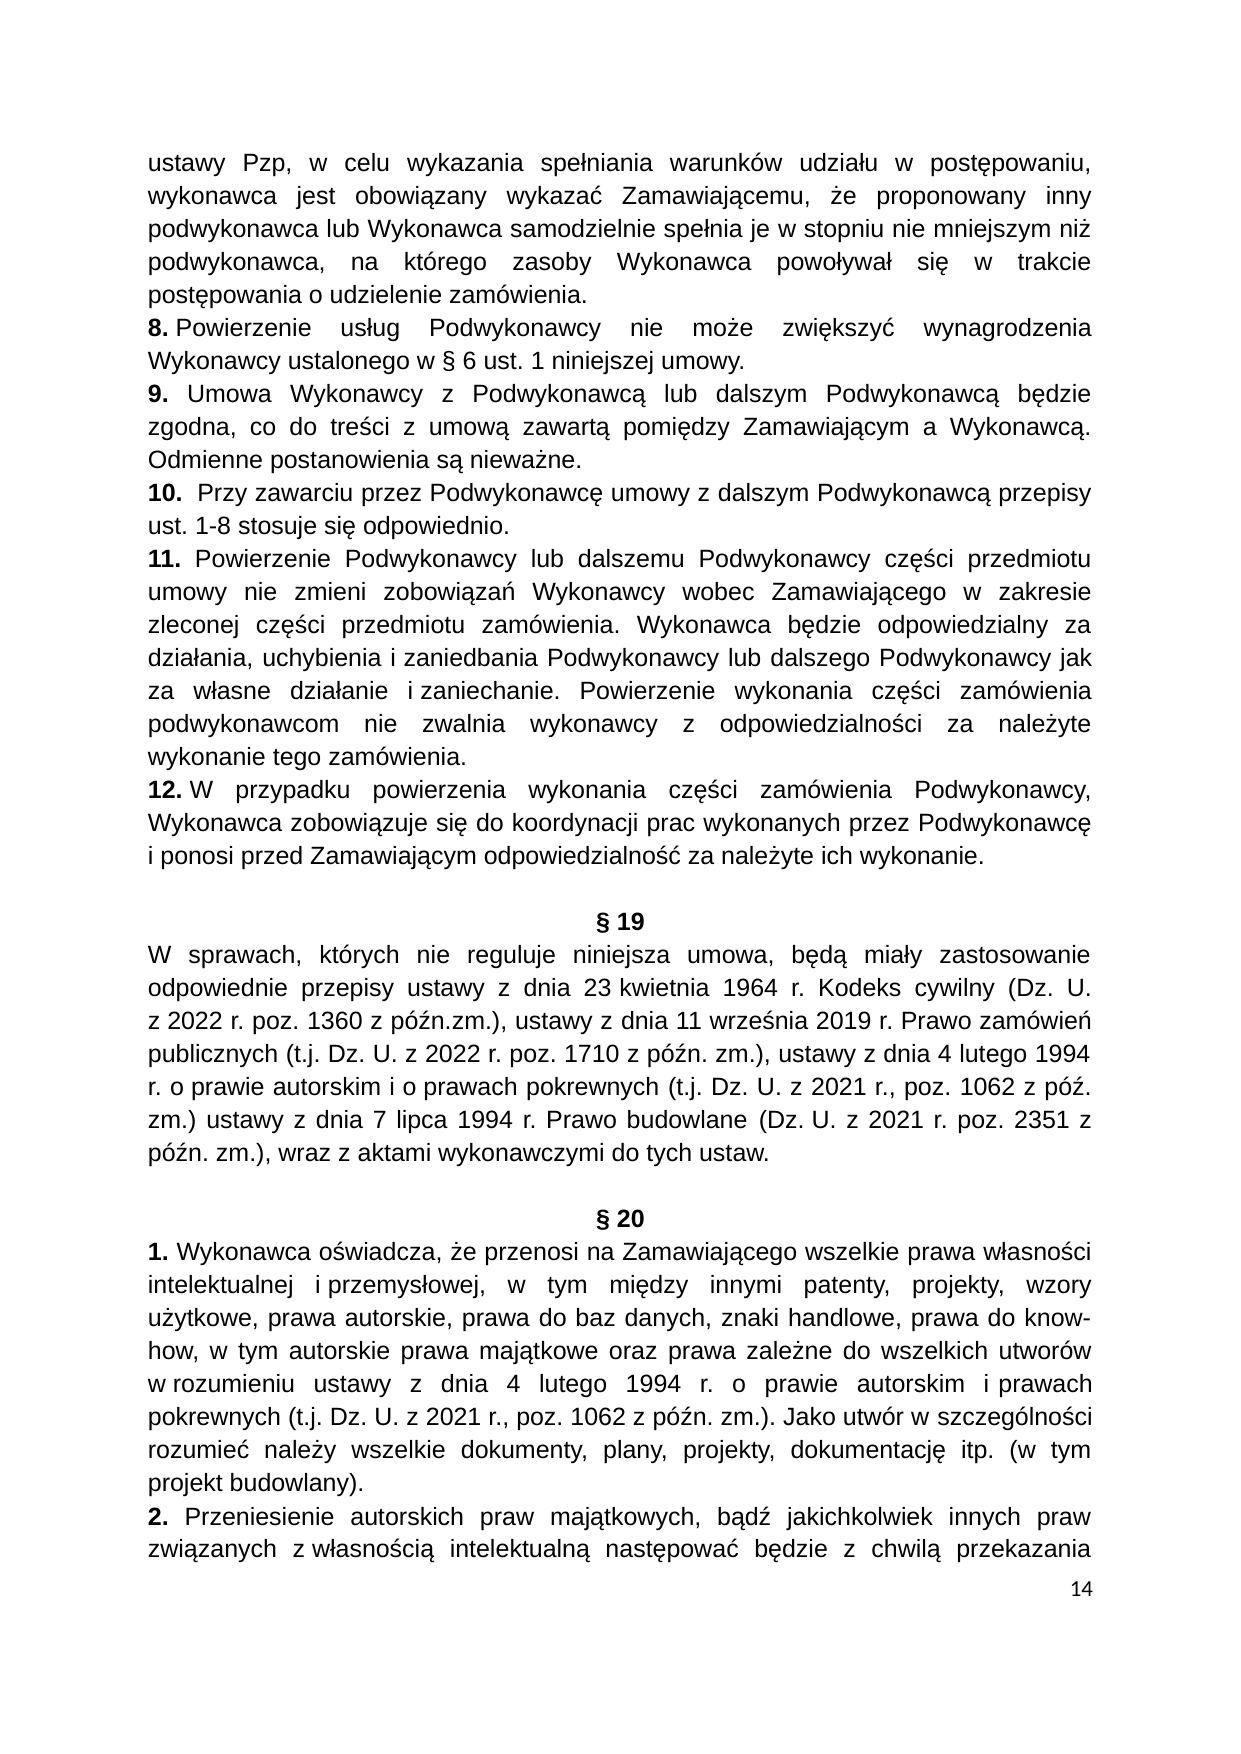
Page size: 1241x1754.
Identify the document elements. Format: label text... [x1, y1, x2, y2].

text W sprawach, których nie reguluje niniejsza umowa, będą miały zastosowanie odpowiednie przepisy ustawy z dnia 23 kwietnia 1964 r. Kodeks cywilny (Dz. U. z 2022 r. poz. 1360 z późn.zm.), ustawy z dnia 11 września 2019 r. Prawo zamówień publicznych (t.j. Dz. U. z 2022 r. poz. 1710 z późn. zm.), ustawy z dnia 4 lutego 1994 r. o prawie autorskim i o prawach pokrewnych (t.j. Dz. U. z 2021 r., poz. 1062 z póź. zm.) ustawy z dnia 7 lipca 1994 r. Prawo budowlane (Dz. U. z 2021 r. poz. 2351 z późn. zm.), wraz z aktami wykonawczymi do tych ustaw. [148, 940, 1093, 1167]
text 10. Przy zawarciu przez Podwykonawcę umowy z dalszym Podwykonawcą przepisy ust. 1-8 stosuje się odpowiednio. [148, 478, 1093, 539]
text 8. Powierzenie usług Podwykonawcy nie może zwiększyć wynagrodzenia Wykonawcy ustalonego w § 6 ust. 1 niniejszej umowy. [148, 313, 1093, 374]
text 1. Wykonawca oświadcza, że przenosi na Zamawiającego wszelkie prawa własności intelektualnej i przemysłowej, w tym między innymi patenty, projekty, wzory użytkowe, prawa autorskie, prawa do baz danych, znaki handlowe, prawa do know-how, w tym autorskie prawa majątkowe oraz prawa zależne do wszelkich utworów w rozumieniu ustawy z dnia 4 lutego 1994 r. o prawie autorskim i prawach pokrewnych (t.j. Dz. U. z 2021 r., poz. 1062 z późn. zm.). Jako utwór w szczególności rozumieć należy wszelkie dokumenty, plany, projekty, dokumentację itp. (w tym projekt budowlany). [148, 1237, 1093, 1497]
text § 20 [148, 1204, 1093, 1233]
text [148, 148, 1093, 308]
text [148, 1501, 1093, 1563]
text § 19 [148, 907, 1093, 936]
text 12. W przypadku powierzenia wykonania części zamówienia Podwykonawcy, Wykonawca zobowiązuje się do koordynacji prac wykonanych przez Podwykonawcę i ponosi przed Zamawiającym odpowiedzialność za należyte ich wykonanie. [148, 775, 1093, 870]
text 9. Umowa Wykonawcy z Podwykonawcą lub dalszym Podwykonawcą będzie zgodna, co do treści z umową zawartą pomiędzy Zamawiającym a Wykonawcą. Odmienne postanowienia są nieważne. [148, 379, 1093, 473]
text 11. Powierzenie Podwykonawcy lub dalszemu Podwykonawcy części przedmiotu umowy nie zmieni zobowiązań Wykonawcy wobec Zamawiającego w zakresie zleconej części przedmiotu zamówienia. Wykonawca będzie odpowiedzialny za działania, uchybienia i zaniedbania Podwykonawcy lub dalszego Podwykonawcy jak za własne działanie i zaniechanie. Powierzenie wykonania części zamówienia podwykonawcom nie zwalnia wykonawcy z odpowiedzialności za należyte wykonanie tego zamówienia. [148, 544, 1093, 771]
